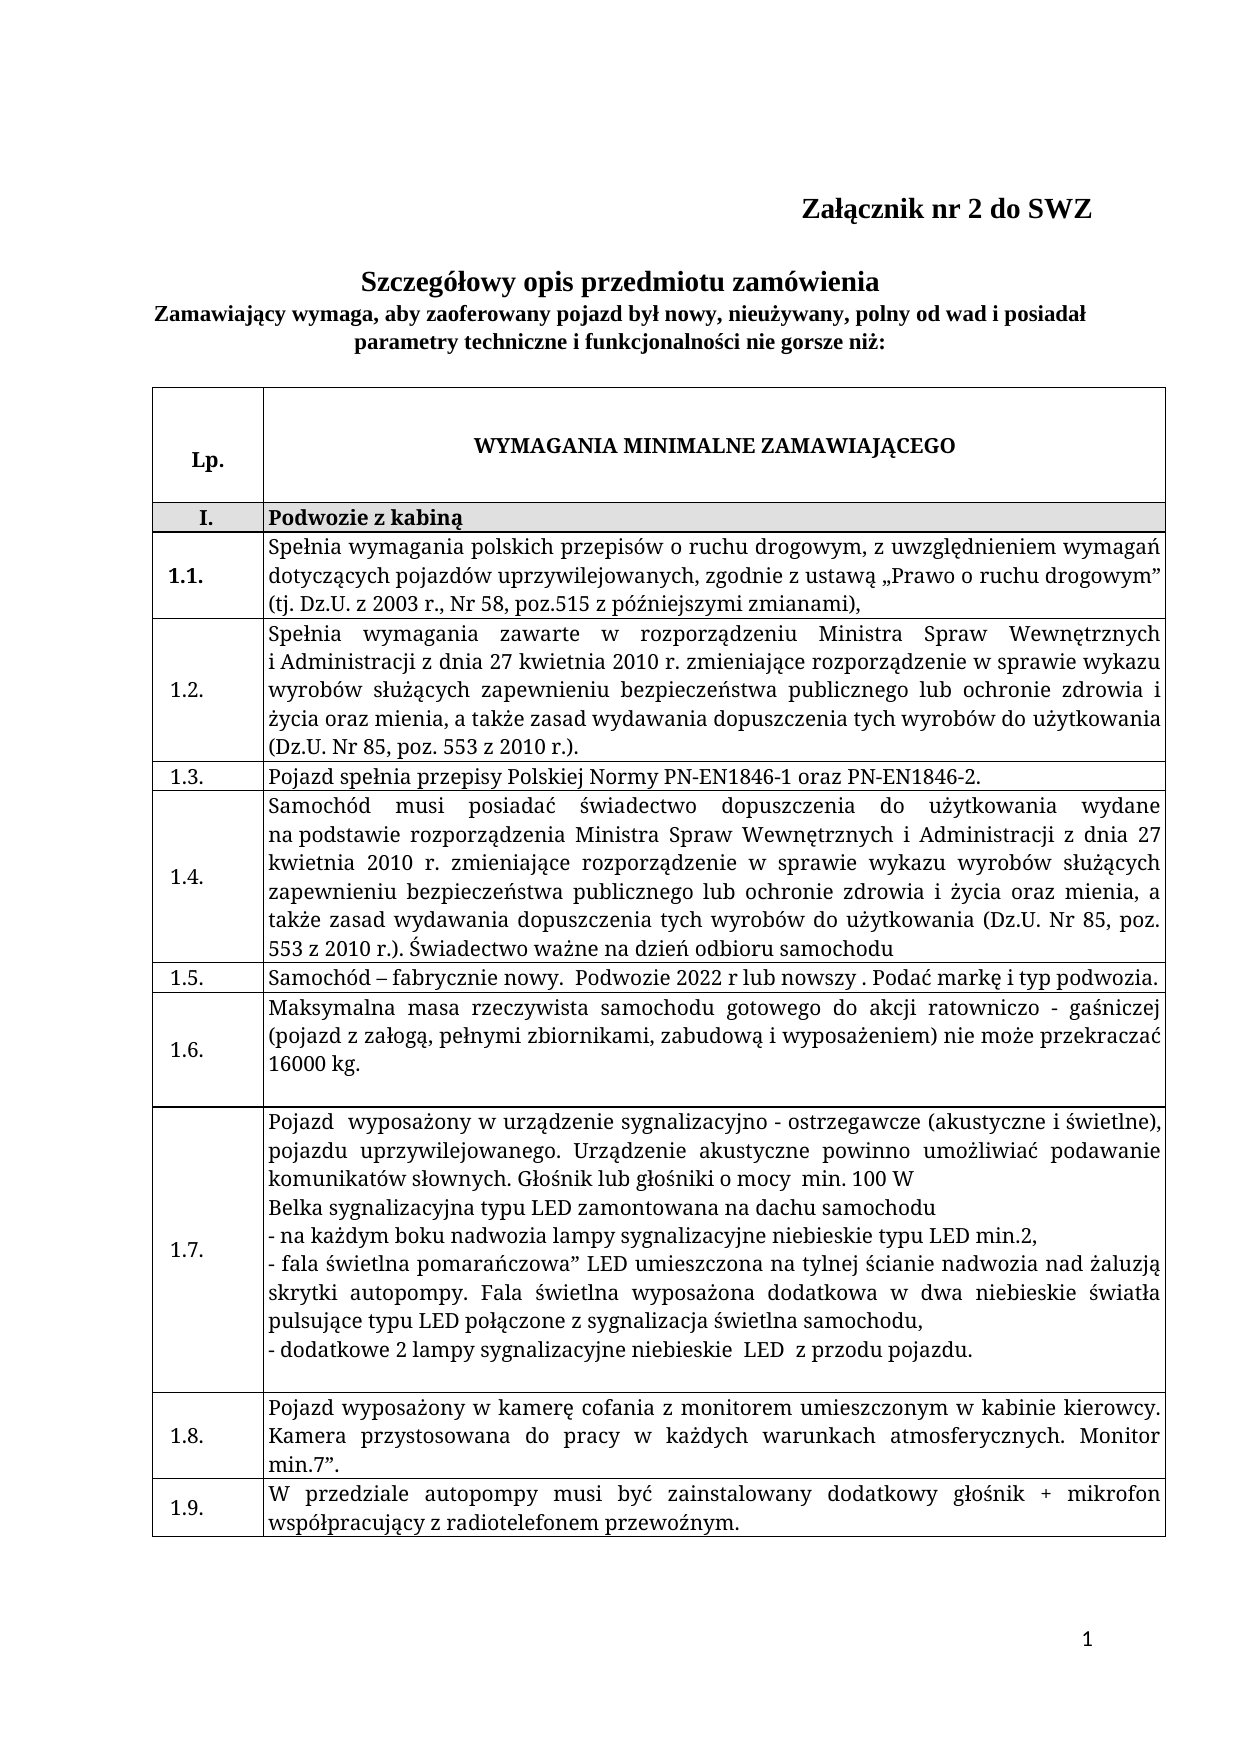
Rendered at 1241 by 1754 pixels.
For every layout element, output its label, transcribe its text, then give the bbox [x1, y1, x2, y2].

table_cell Spełnia wymagania zawarte w rozporządzeniu Ministra Spraw Wewnętrznych i Administracji z dnia 27 kwietnia 2010 r. zmieniające rozporządzenie w sprawie wykazu wyrobów służących zapewnieniu bezpieczeństwa publicznego lub ochronie zdrowia i życia oraz mienia, a także zasad wydawania dopuszczenia tych wyrobów do użytkowania (Dz.U. Nr 85, poz. 553 z 2010 r.). [264, 619, 1165, 761]
table_cell Samochód musi posiadać świadectwo dopuszczenia do użytkowania wydane na podstawie rozporządzenia Ministra Spraw Wewnętrznych i Administracji z dnia 27 kwietnia 2010 r. zmieniające rozporządzenie w sprawie wykazu wyrobów służących zapewnieniu bezpieczeństwa publicznego lub ochronie zdrowia i życia oraz mienia, a także zasad wydawania dopuszczenia tych wyrobów do użytkowania (Dz.U. Nr 85, poz. 553 z 2010 r.). Świadectwo ważne na dzień odbioru samochodu [264, 791, 1165, 962]
table_cell Samochód – fabrycznie nowy. Podwozie 2022 r lub nowszy . Podać markę i typ podwozia. [264, 963, 1165, 992]
table_cell [153, 762, 263, 790]
table_cell [153, 791, 263, 962]
table_header WYMAGANIA MINIMALNE ZAMAWIAJĄCEGO [264, 388, 1165, 502]
table_cell Pojazd spełnia przepisy Polskiej Normy PN-EN1846-1 oraz PN-EN1846-2. [264, 762, 1165, 790]
text Zamawiający wymaga, aby zaoferowany pojazd był nowy, nieużywany, polny od wad i posiadał parametry techniczne i funkcjonalności nie gorsze niż: [148, 300, 1093, 355]
table_cell Podwozie z kabiną [264, 503, 1165, 531]
table_cell [153, 993, 263, 1106]
table_cell [153, 1393, 263, 1478]
table_cell Pojazd wyposażony w urządzenie sygnalizacyjno - ostrzegawcze (akustyczne i świetlne), pojazdu uprzywilejowanego. Urządzenie akustyczne powinno umożliwiać podawanie komunikatów słownych. Głośnik lub głośniki o mocy min. 100 W Belka sygnalizacyjna typu LED zamontowana na dachu samochodu - na każdym boku nadwozia lampy sygnalizacyjne niebieskie typu LED min.2, - fala świetlna pomarańczowa” LED umieszczona na tylnej ścianie nadwozia nad żaluzją skrytki autopompy. Fala świetlna wyposażona dodatkowa w dwa niebieskie światła pulsujące typu LED połączone z sygnalizacja świetlna samochodu, - dodatkowe 2 lampy sygnalizacyjne niebieskie LED z przodu pojazdu. [264, 1108, 1165, 1392]
table_cell [153, 1479, 263, 1536]
table_cell [153, 533, 263, 618]
table_header Lp. [153, 388, 263, 502]
table_cell [153, 963, 263, 992]
table_cell [153, 1108, 263, 1392]
table_cell I. [153, 503, 263, 531]
text Szczegółowy opis przedmiotu zamówienia [148, 264, 1093, 297]
table_cell [153, 619, 263, 761]
table_cell Pojazd wyposażony w kamerę cofania z monitorem umieszczonym w kabinie kierowcy. Kamera przystosowana do pracy w każdych warunkach atmosferycznych. Monitor min.7”. [264, 1393, 1165, 1478]
table_cell Spełnia wymagania polskich przepisów o ruchu drogowym, z uwzględnieniem wymagań dotyczących pojazdów uprzywilejowanych, zgodnie z ustawą „Prawo o ruchu drogowym” (tj. Dz.U. z 2003 r., Nr 58, poz.515 z późniejszymi zmianami), [264, 533, 1165, 618]
table_cell W przedziale autopompy musi być zainstalowany dodatkowy głośnik + mikrofon współpracujący z radiotelefonem przewoźnym. [264, 1479, 1165, 1536]
text Załącznik nr 2 do SWZ [148, 192, 1093, 225]
table_cell Maksymalna masa rzeczywista samochodu gotowego do akcji ratowniczo - gaśniczej (pojazd z załogą, pełnymi zbiornikami, zabudową i wyposażeniem) nie może przekraczać . [264, 993, 1165, 1106]
